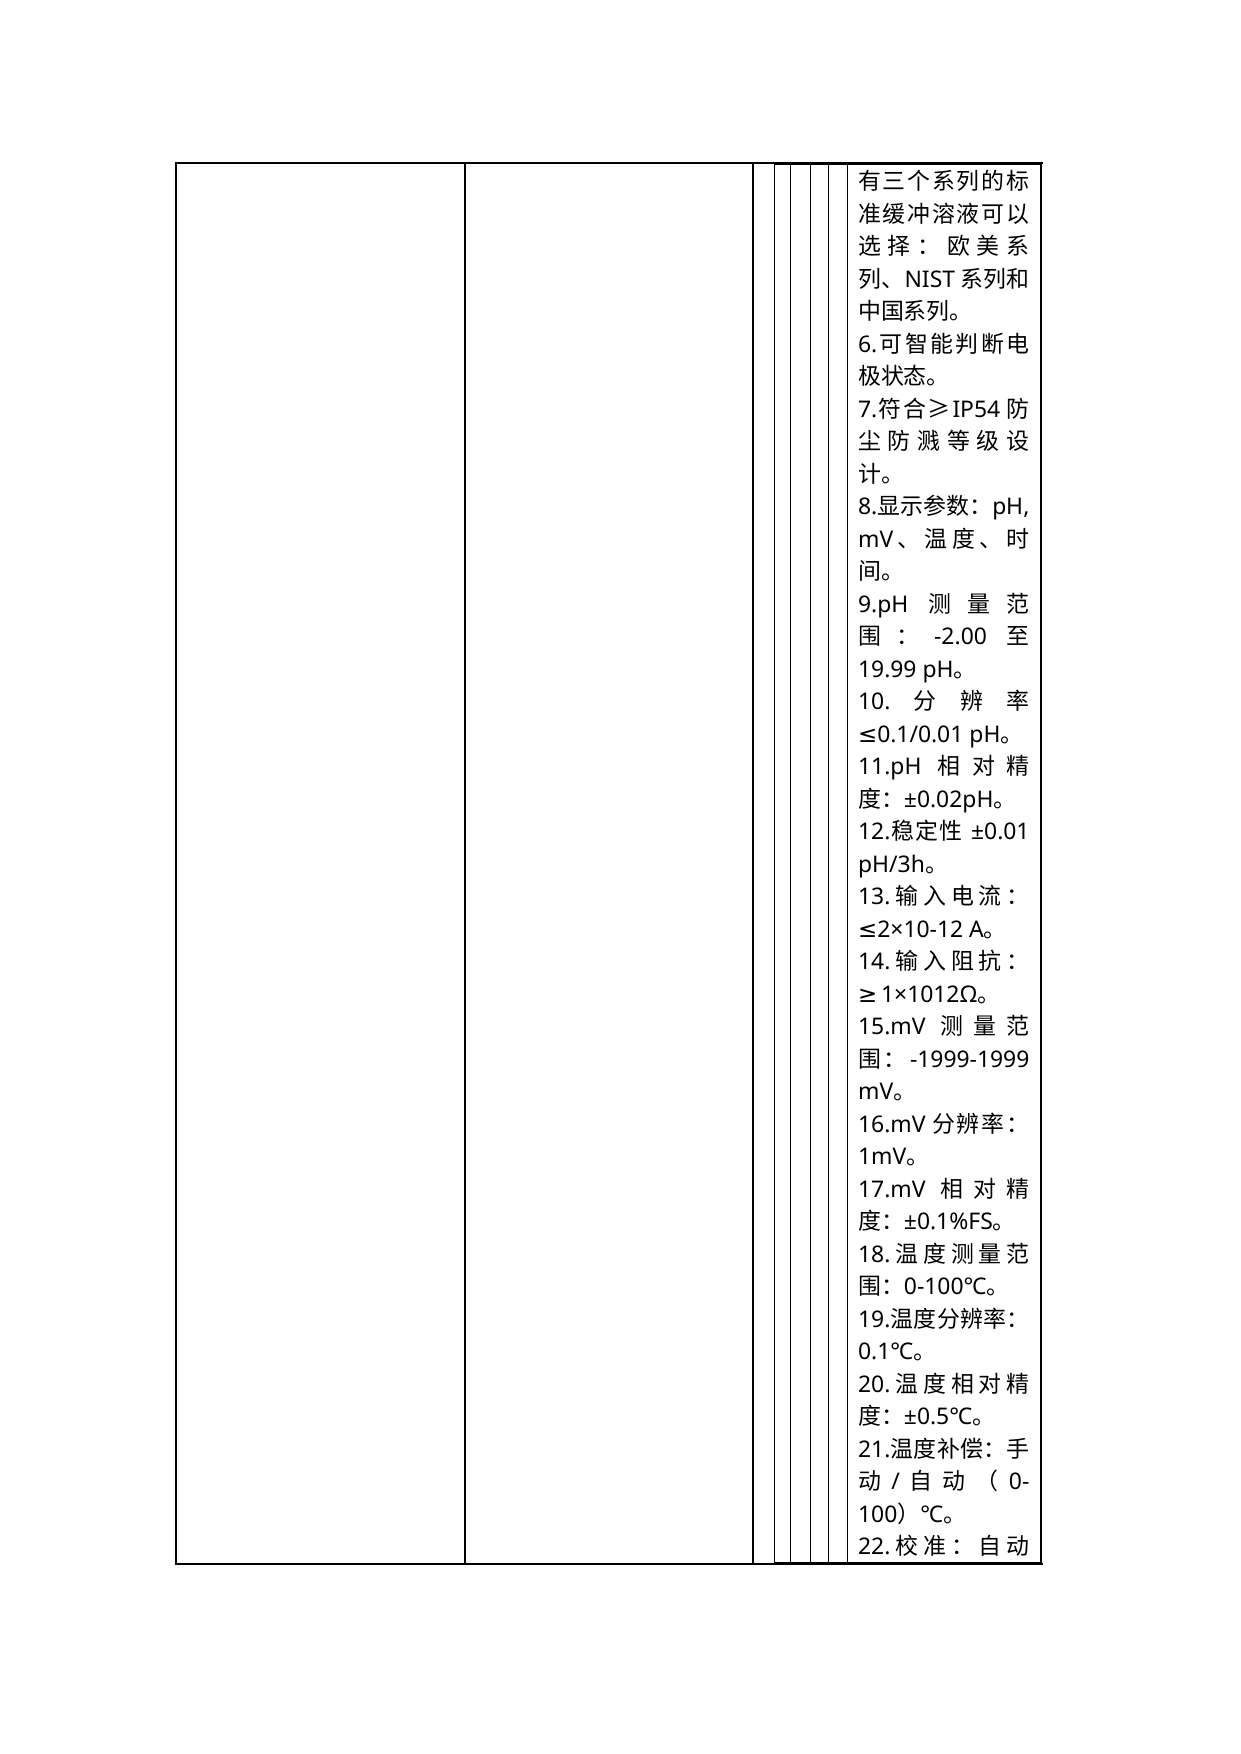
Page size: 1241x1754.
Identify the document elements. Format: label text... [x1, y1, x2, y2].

table_cell [848, 165, 1040, 1562]
table_cell [829, 165, 847, 1562]
table_cell [466, 164, 752, 1563]
table_cell [811, 165, 828, 1562]
table_cell 1 [177, 164, 464, 1563]
table_cell [791, 165, 810, 1562]
table_cell [754, 164, 774, 1563]
table_cell [775, 165, 790, 1562]
